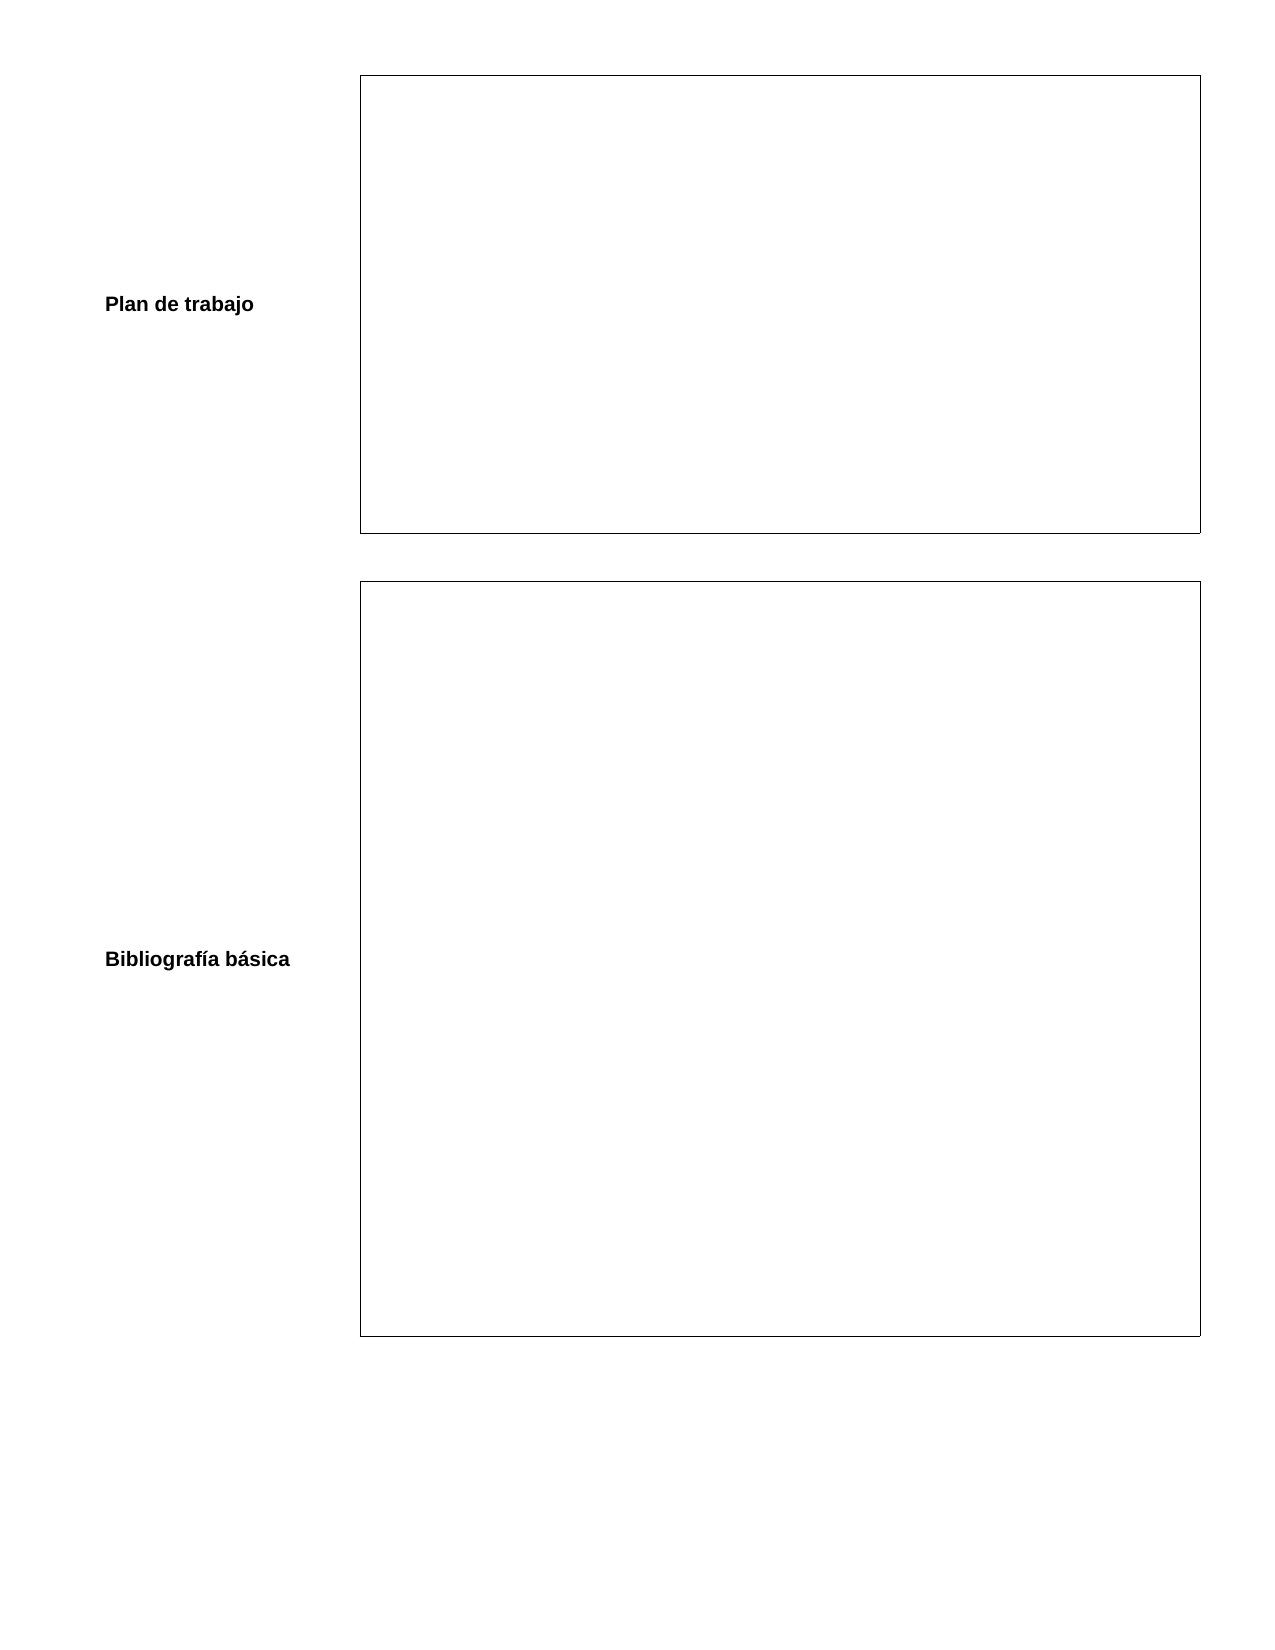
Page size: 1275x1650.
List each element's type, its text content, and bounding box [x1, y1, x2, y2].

table_header Plan de trabajo [98, 75, 360, 532]
table_header Bibliografía básica [98, 581, 360, 1336]
table_header [361, 582, 1200, 1336]
table_header [361, 76, 1200, 532]
